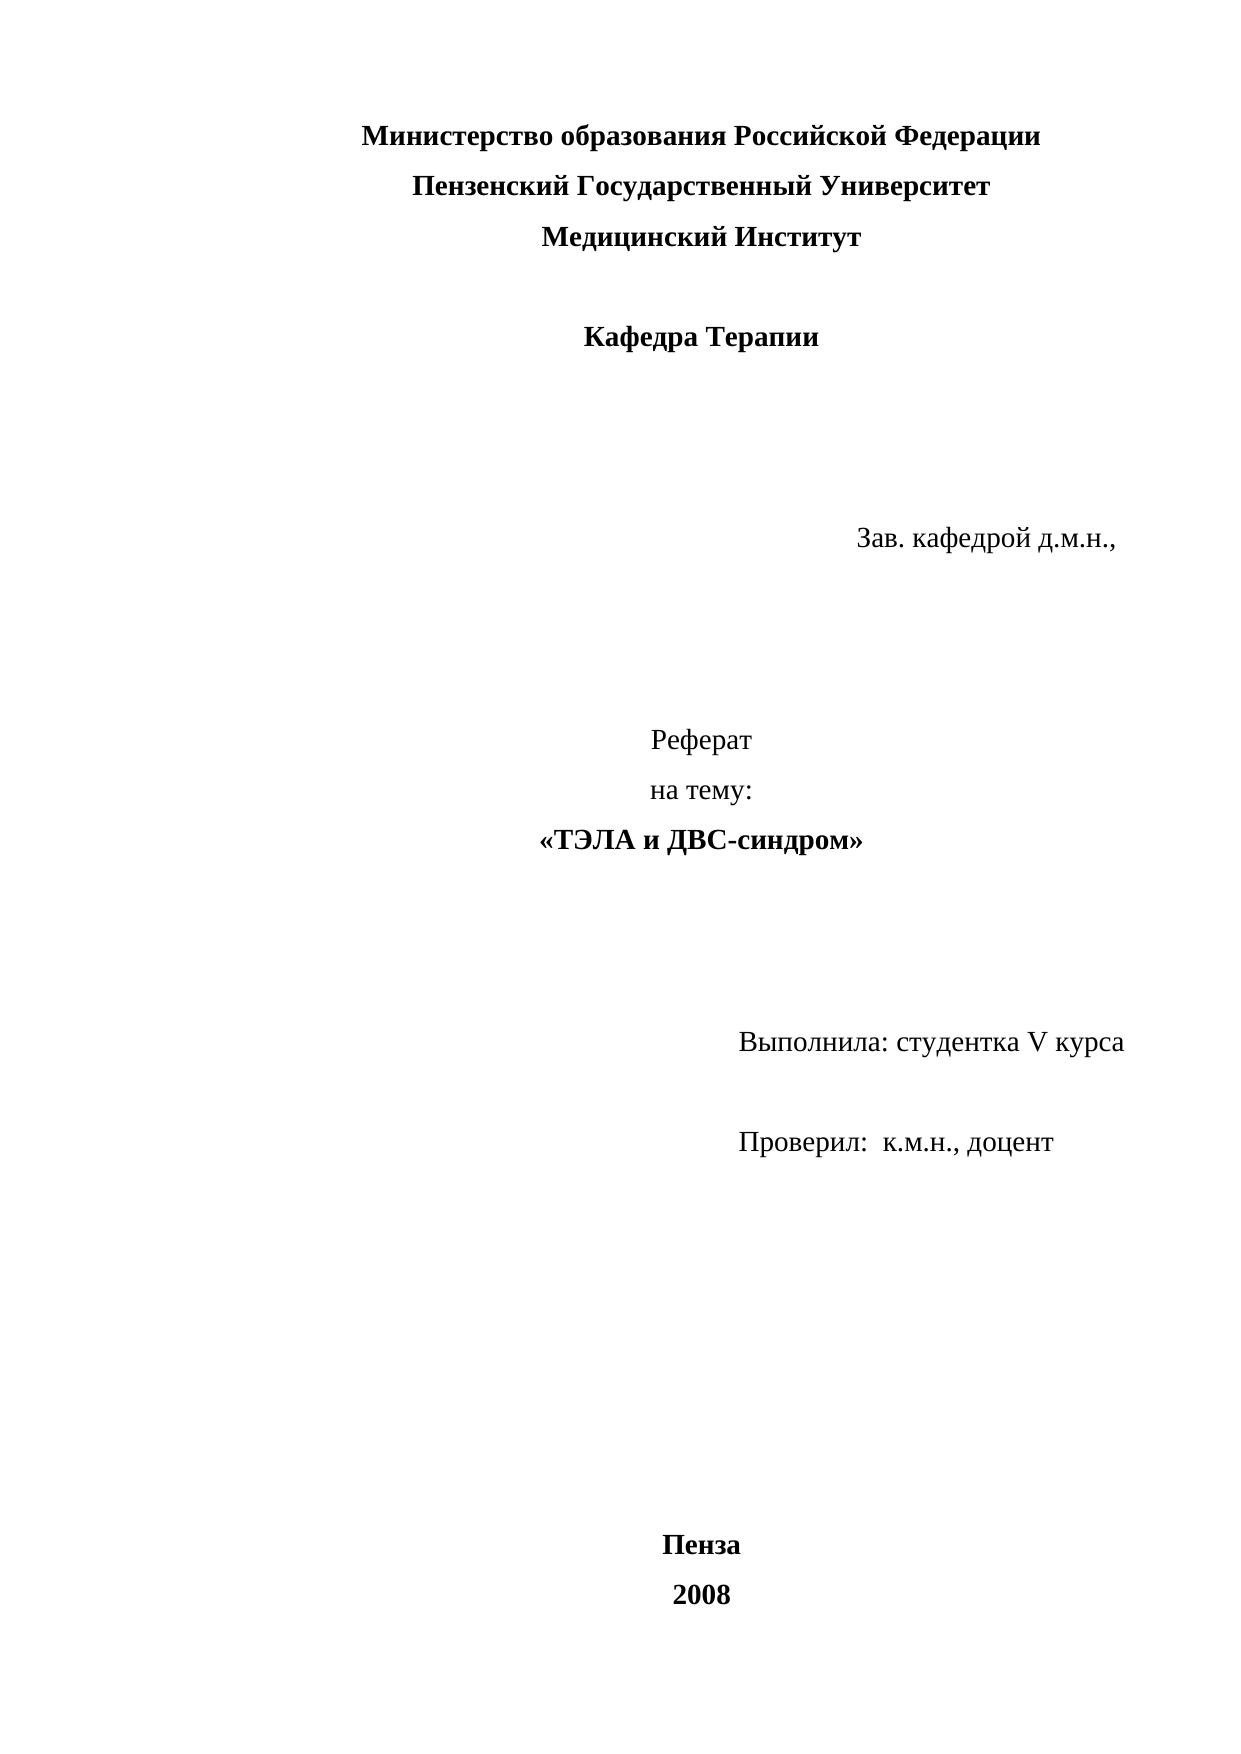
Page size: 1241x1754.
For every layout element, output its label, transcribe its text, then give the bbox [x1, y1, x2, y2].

text «ТЭЛА и ДВС-синдром» [177, 822, 1152, 856]
text 2008 [177, 1577, 1152, 1611]
text Кафедра Терапии [177, 319, 1152, 353]
text на тему: [177, 772, 1152, 806]
text Министерство образования Российской Федерации [177, 118, 1152, 152]
text Выполнила: студентка V курса [177, 1024, 1152, 1057]
text Проверил: к.м.н., доцент [177, 1124, 1152, 1158]
text Реферат [177, 722, 1152, 755]
text Пензенский Государственный Университет [177, 168, 1152, 202]
text Медицинский Институт [177, 219, 1152, 252]
text Зав. кафедрой д.м.н., [177, 521, 1152, 554]
text Пенза [177, 1527, 1152, 1560]
